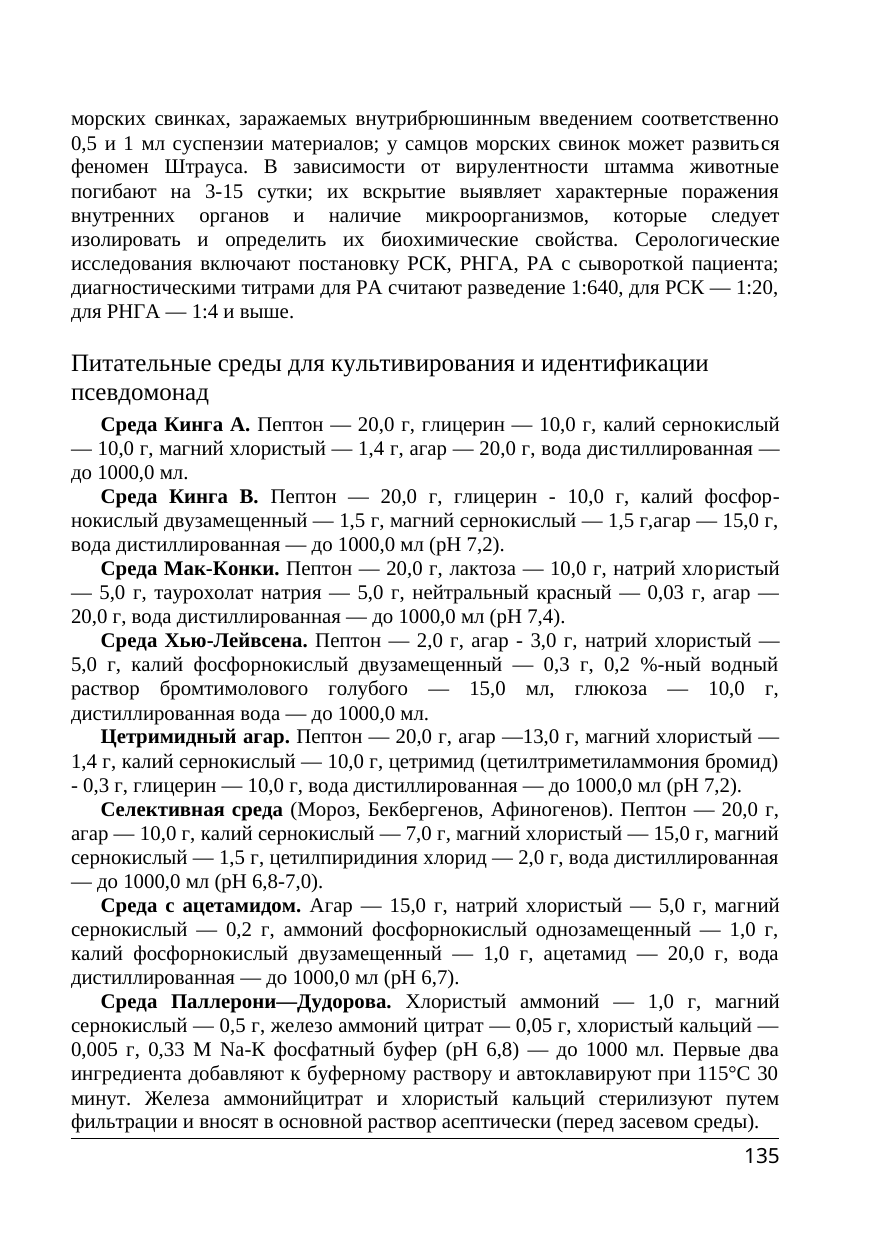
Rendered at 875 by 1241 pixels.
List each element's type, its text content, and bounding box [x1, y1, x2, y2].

text Среда Хью-Лейвсена. Пептон — , агар - , натрий хлористый — , калий фосфорнокислый двузамещенный — , 0,2 %-ный водный раствор бромтимолового голубого — 15,0 мл, глюкоза — , дистиллированная вода — до 1000,0 мл. [71, 628, 779, 724]
text Селективная среда (Мороз, Бекбергенов, Афиногенов). Пептон — , агар — , калий сернокислый — , магний хлористый — , магний сернокислый — , цетилпиридиния хлорид — , вода дистиллированная — до 1000,0 мл (рН 6,8-7,0). [71, 797, 779, 893]
text Среда Мак-Конки. Пептон — , лактоза — , натрий хлористый — , таурохолат натрия — , нейтральный красный — , агар — , вода дистиллированная — до 1000,0 мл (рН 7,4). [71, 556, 779, 628]
text Среда Кинга В. Пептон — , глицерин - , калий фосфорнокислый двузамещенный — , магний сернокислый — ,агар — , вода дистиллированная — до 1000,0 мл (рН 7,2). [71, 484, 779, 556]
text Цетримидный агар. Пептон — , агар —13,0 г, магний хлористый — , калий сернокислый — , цетримид (цетилтриметиламмония бромид) - , глицерин — , вода дистиллированная — до 1000,0 мл (рН 7,2). [71, 724, 779, 797]
text Среда с ацетамидом. Агар — , натрий хлористый — , магний сернокислый — , аммоний фосфорнокислый однозамещенный — , калий фосфорнокислый двузамещенный — , ацетамид — , вода дистиллированная — до 1000,0 мл (рН 6,7). [71, 893, 779, 989]
subtitle Питательные среды для культивирования и идентификации псевдомонад [71, 348, 779, 405]
text Среда Паллерони—Дудорова. Хлористый аммоний — , магний сернокислый — , железо аммоний цитрат — , хлористый кальций — , Na-К фосфатный буфер (рН 6,8) — до 1000 мл. Первые два ингредиента добавляют к буферному раствору и автоклавируют при 115°С 30 минут. Железа аммонийцитрат и хлористый кальций стерилизуют путем фильтрации и вносят в основной раствор асептически (перед засевом среды). [71, 989, 779, 1133]
text Среда Кинга А. Пептон — , глицерин — , калий сернокислый — , магний хлористый — , агар — , вода дистиллированная — до 1000,0 мл. [71, 412, 779, 484]
